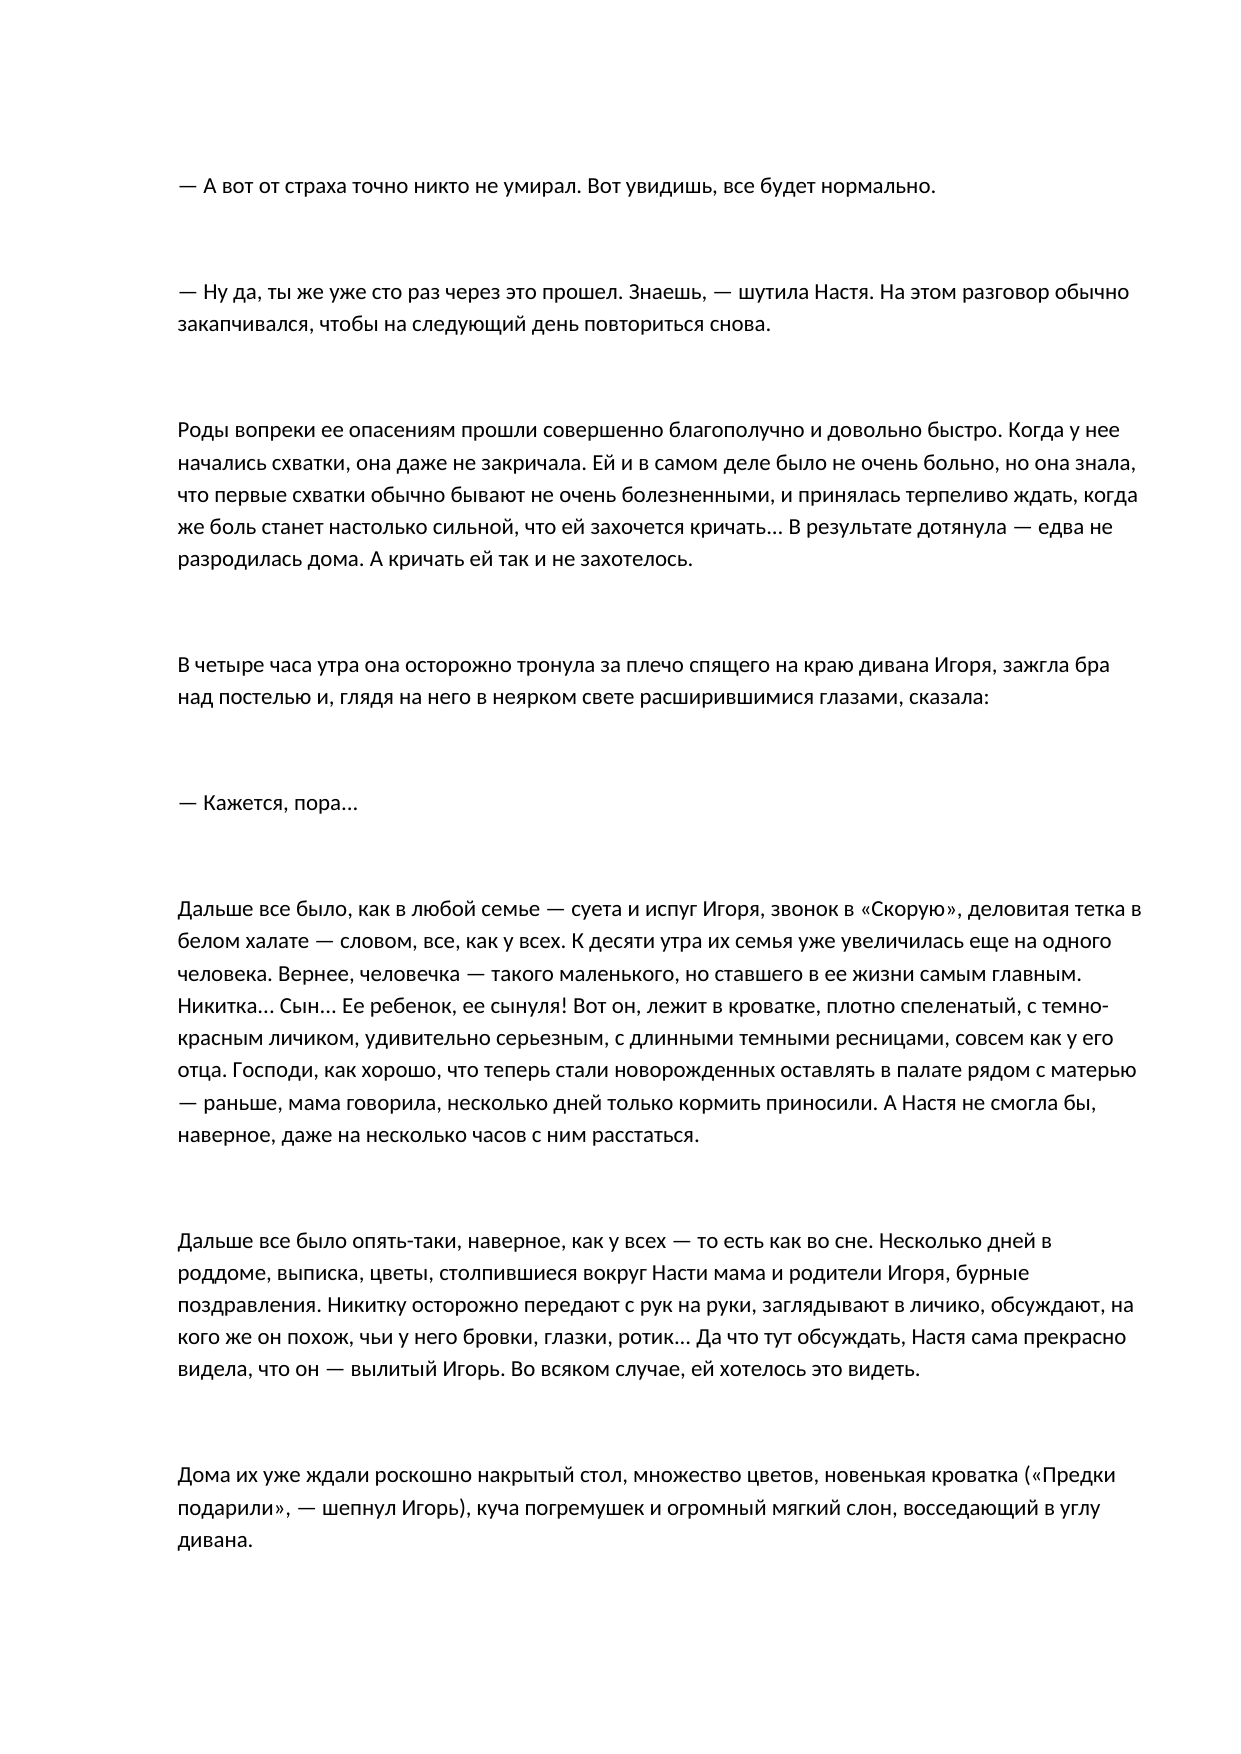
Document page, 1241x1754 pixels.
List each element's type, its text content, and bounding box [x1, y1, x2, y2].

text Роды вопреки ее опасениям прошли совершенно благополучно и довольно быстро. Когда у нее начались схватки, она даже не закричала. Ей и в самом деле было не очень больно, но она знала, что первые схватки обычно бывают не очень болезненными, и принялась терпеливо ждать, когда же боль станет настолько сильной, что ей захочется кричать... В результате дотянула — едва не разродилась дома. А кричать ей так и не захотелось. [177, 415, 1152, 572]
text Дальше все было, как в любой семье — суета и испуг Игоря, звонок в «Скорую», деловитая тетка в белом халате — словом, все, как у всех. К десяти утра их семья уже увеличилась еще на одного человека. Вернее, человечка — такого маленького, но ставшего в ее жизни самым главным. Никитка... Сын... Ее ребенок, ее сынуля! Вот он, лежит в кроватке, плотно спеленатый, с темно-красным личиком, удивительно серьезным, с длинными темными ресницами, совсем как у его отца. Господи, как хорошо, что теперь стали новорожденных оставлять в палате рядом с матерью — раньше, мама говорила, несколько дней только кормить приносили. А Настя не смогла бы, наверное, даже на несколько часов с ним расстаться. [177, 894, 1152, 1148]
text — А вот от страха точно никто не умирал. Вот увидишь, все будет нормально. [177, 171, 1152, 199]
text В четыре часа утра она осторожно тронула за плечо спящего на краю дивана Игоря, зажгла бра над постелью и, глядя на него в неярком свете расширившимися глазами, сказала: [177, 650, 1152, 710]
text — Ну да, ты же уже сто раз через это прошел. Знаешь, — шутила Настя. На этом разговор обычно закапчивался, чтобы на следующий день повториться снова. [177, 277, 1152, 337]
text — Кажется, пора... [177, 788, 1152, 816]
text Дома их уже ждали роскошно накрытый стол, множество цветов, новенькая кроватка («Предки подарили», — шепнул Игорь), куча погремушек и огромный мягкий слон, восседающий в углу дивана. [177, 1461, 1152, 1553]
text Дальше все было опять-таки, наверное, как у всех — то есть как во сне. Несколько дней в роддоме, выписка, цветы, столпившиеся вокруг Насти мама и родители Игоря, бурные поздравления. Никитку осторожно передают с рук на руки, заглядывают в личико, обсуждают, на кого же он похож, чьи у него бровки, глазки, ротик... Да что тут обсуждать, Настя сама прекрасно видела, что он — вылитый Игорь. Во всяком случае, ей хотелось это видеть. [177, 1226, 1152, 1383]
